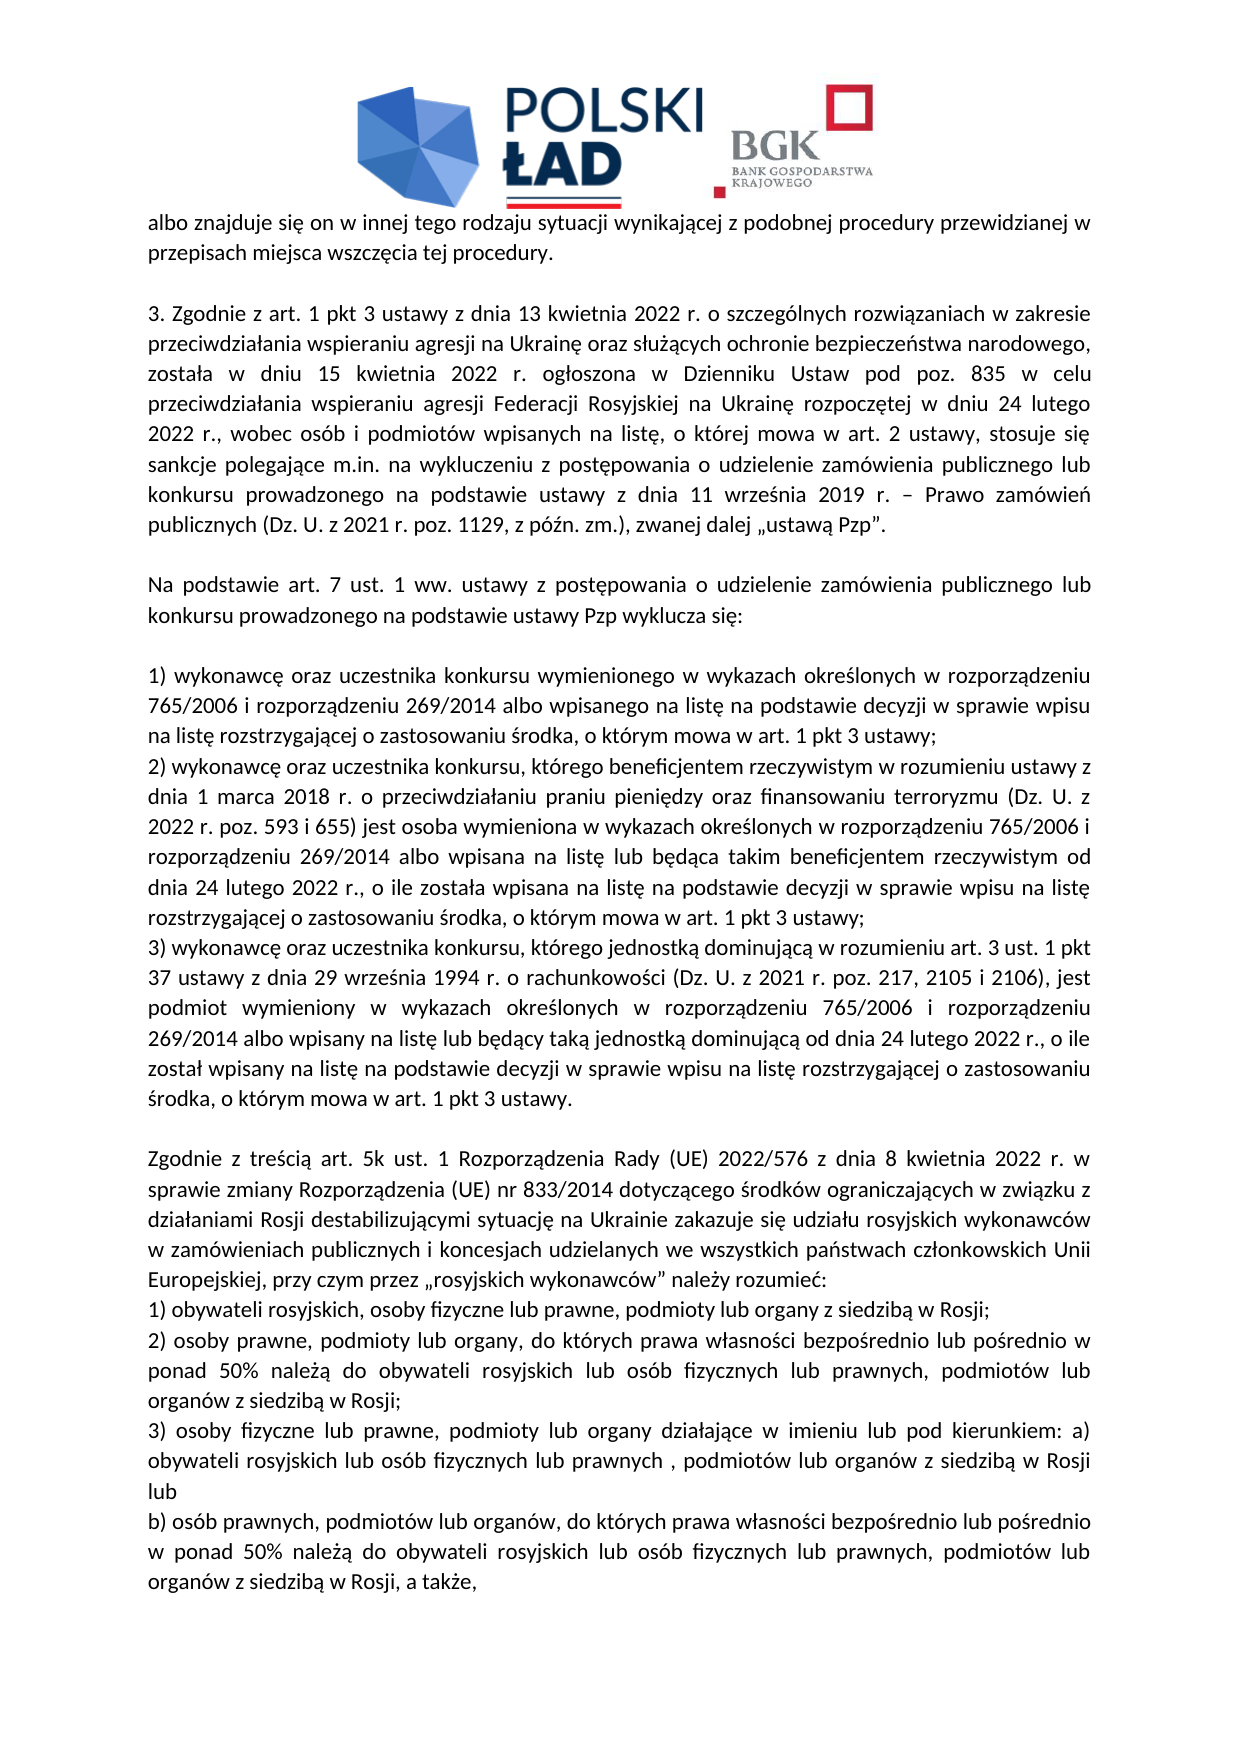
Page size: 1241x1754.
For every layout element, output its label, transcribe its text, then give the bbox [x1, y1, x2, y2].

text b) osób prawnych, podmiotów lub organów, do których prawa własności bezpośrednio lub pośrednio w ponad 50% należą do obywateli rosyjskich lub osób fizycznych lub prawnych, podmiotów lub organów z siedzibą w Rosji, a także, [148, 1507, 1093, 1596]
text 3) osoby fizyczne lub prawne, podmioty lub organy działające w imieniu lub pod kierunkiem: a) obywateli rosyjskich lub osób fizycznych lub prawnych , podmiotów lub organów z siedzibą w Rosji lub [148, 1416, 1093, 1505]
text 2) osoby prawne, podmioty lub organy, do których prawa własności bezpośrednio lub pośrednio w ponad 50% należą do obywateli rosyjskich lub osób fizycznych lub prawnych, podmiotów lub organów z siedzibą w Rosji; [148, 1326, 1093, 1414]
picture [357, 87, 702, 209]
text 3) wykonawcę oraz uczestnika konkursu, którego jednostką dominującą w rozumieniu art. 3 ust. 1 pkt 37 ustawy z dnia 29 września 1994 r. o rachunkowości (Dz. U. z 2021 r. poz. 217, 2105 i 2106), jest podmiot wymieniony w wykazach określonych w rozporządzeniu 765/2006 i rozporządzeniu 269/2014 albo wpisany na listę lub będący taką jednostką dominującą od dnia 24 lutego 2022 r., o ile został wpisany na listę na podstawie decyzji w sprawie wpisu na listę rozstrzygającej o zastosowaniu środka, o którym mowa w art. 1 pkt 3 ustawy. [148, 933, 1093, 1112]
text Zgodnie z treścią art. 5k ust. 1 Rozporządzenia Rady (UE) 2022/576 z dnia 8 kwietnia 2022 r. w sprawie zmiany Rozporządzenia (UE) nr 833/2014 dotyczącego środków ograniczających w związku z działaniami Rosji destabilizującymi sytuację na Ukrainie zakazuje się udziału rosyjskich wykonawców w zamówieniach publicznych i koncesjach udzielanych we wszystkich państwach członkowskich Unii Europejskiej, przy czym przez „rosyjskich wykonawców” należy rozumieć: [148, 1144, 1093, 1293]
text 1) obywateli rosyjskich, osoby fizyczne lub prawne, podmioty lub organy z siedzibą w Rosji; [148, 1296, 1093, 1324]
text 3. Zgodnie z art. 1 pkt 3 ustawy z dnia 13 kwietnia 2022 r. o szczególnych rozwiązaniach w zakresie przeciwdziałania wspieraniu agresji na Ukrainę oraz służących ochronie bezpieczeństwa narodowego, została w dniu 15 kwietnia 2022 r. ogłoszona w Dzienniku Ustaw pod poz. 835 w celu przeciwdziałania wspieraniu agresji Federacji Rosyjskiej na Ukrainę rozpoczętej w dniu 24 lutego 2022 r., wobec osób i podmiotów wpisanych na listę, o której mowa w art. 2 ustawy, stosuje się sankcje polegające m.in. na wykluczeniu z postępowania o udzielenie zamówienia publicznego lub konkursu prowadzonego na podstawie ustawy z dnia 11 września 2019 r. – Prawo zamówień publicznych (Dz. U. z 2021 r. poz. 1129, z późn. zm.), zwanej dalej „ustawą Pzp”. [148, 299, 1093, 538]
text 1) wykonawcę oraz uczestnika konkursu wymienionego w wykazach określonych w rozporządzeniu 765/2006 i rozporządzeniu 269/2014 albo wpisanego na listę na podstawie decyzji w sprawie wpisu na listę rozstrzygającej o zastosowaniu środka, o którym mowa w art. 1 pkt 3 ustawy; [148, 661, 1093, 750]
text 2) wykonawcę oraz uczestnika konkursu, którego beneficjentem rzeczywistym w rozumieniu ustawy z dnia 1 marca 2018 r. o przeciwdziałaniu praniu pieniędzy oraz finansowaniu terroryzmu (Dz. U. z 2022 r. poz. 593 i 655) jest osoba wymieniona w wykazach określonych w rozporządzeniu 765/2006 i rozporządzeniu 269/2014 albo wpisana na listę lub będąca takim beneficjentem rzeczywistym od dnia 24 lutego 2022 r., o ile została wpisana na listę na podstawie decyzji w sprawie wpisu na listę rozstrzygającej o zastosowaniu środka, o którym mowa w art. 1 pkt 3 ustawy; [148, 752, 1093, 931]
text Na podstawie art. 7 ust. 1 ww. ustawy z postępowania o udzielenie zamówienia publicznego lub konkursu prowadzonego na podstawie ustawy Pzp wyklucza się: [148, 571, 1093, 629]
